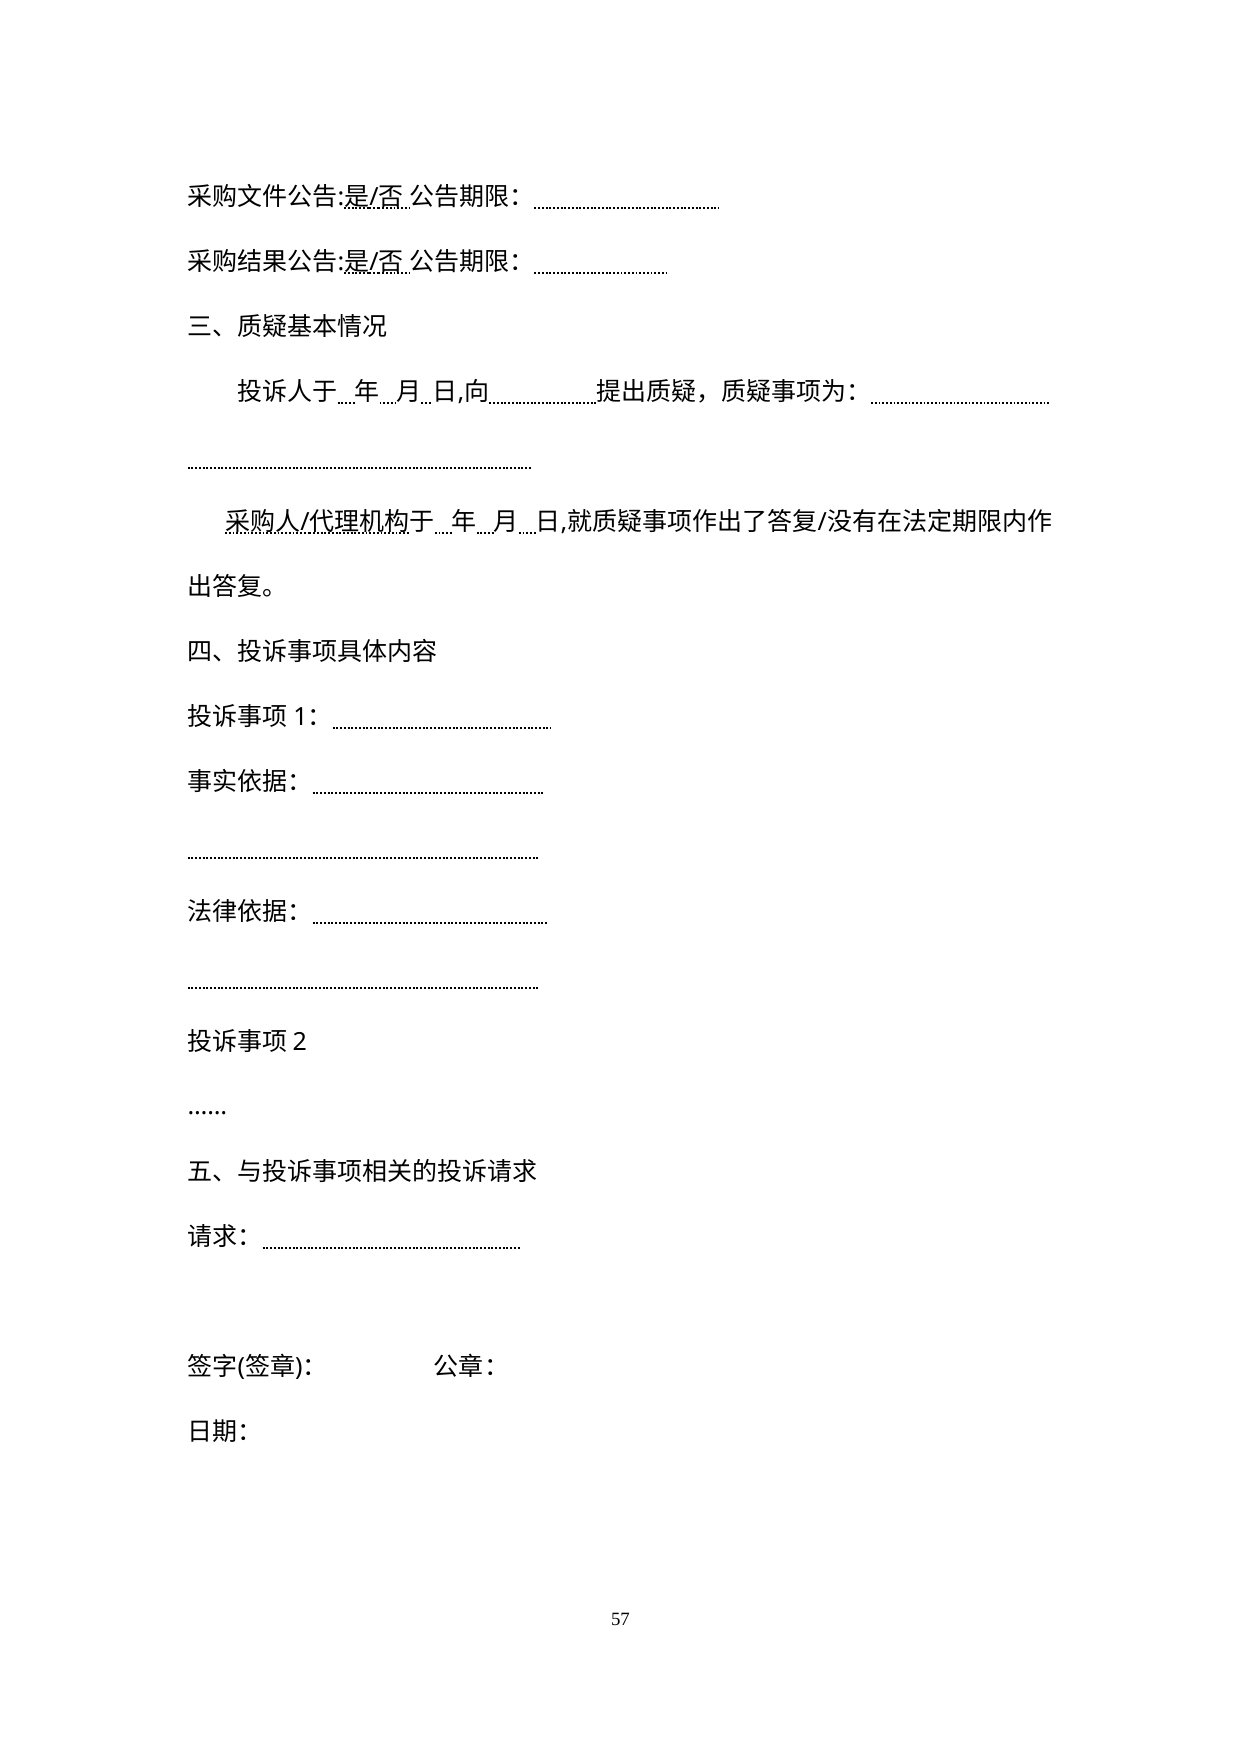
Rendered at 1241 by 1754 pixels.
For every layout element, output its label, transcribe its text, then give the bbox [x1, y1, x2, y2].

text 投诉事项2 [187, 1007, 1053, 1072]
text 签字(签章)： 公章： [187, 1332, 1053, 1397]
text 日期： [187, 1397, 1053, 1462]
text 请求： [187, 1202, 1053, 1267]
text 采购结果公告:是/否 公告期限： [187, 227, 1053, 292]
text 三、质疑基本情况 [187, 292, 1053, 357]
text 五、与投诉事项相关的投诉请求 [187, 1137, 1053, 1202]
text 投诉事项 1： [187, 682, 1053, 747]
text 法律依据： [187, 877, 1053, 942]
text 四、投诉事项具体内容 [187, 617, 1053, 682]
text 投诉人于 年 月 日,向 提出质疑，质疑事项为： [187, 357, 1053, 422]
text 事实依据： [187, 747, 1053, 812]
text 采购人/代理机构于 年 月 日,就质疑事项作出了答复/没有在法定期限内作出答复。 [187, 487, 1053, 617]
text 采购文件公告:是/否 公告期限： [187, 162, 1053, 227]
text …… [187, 1072, 1053, 1137]
